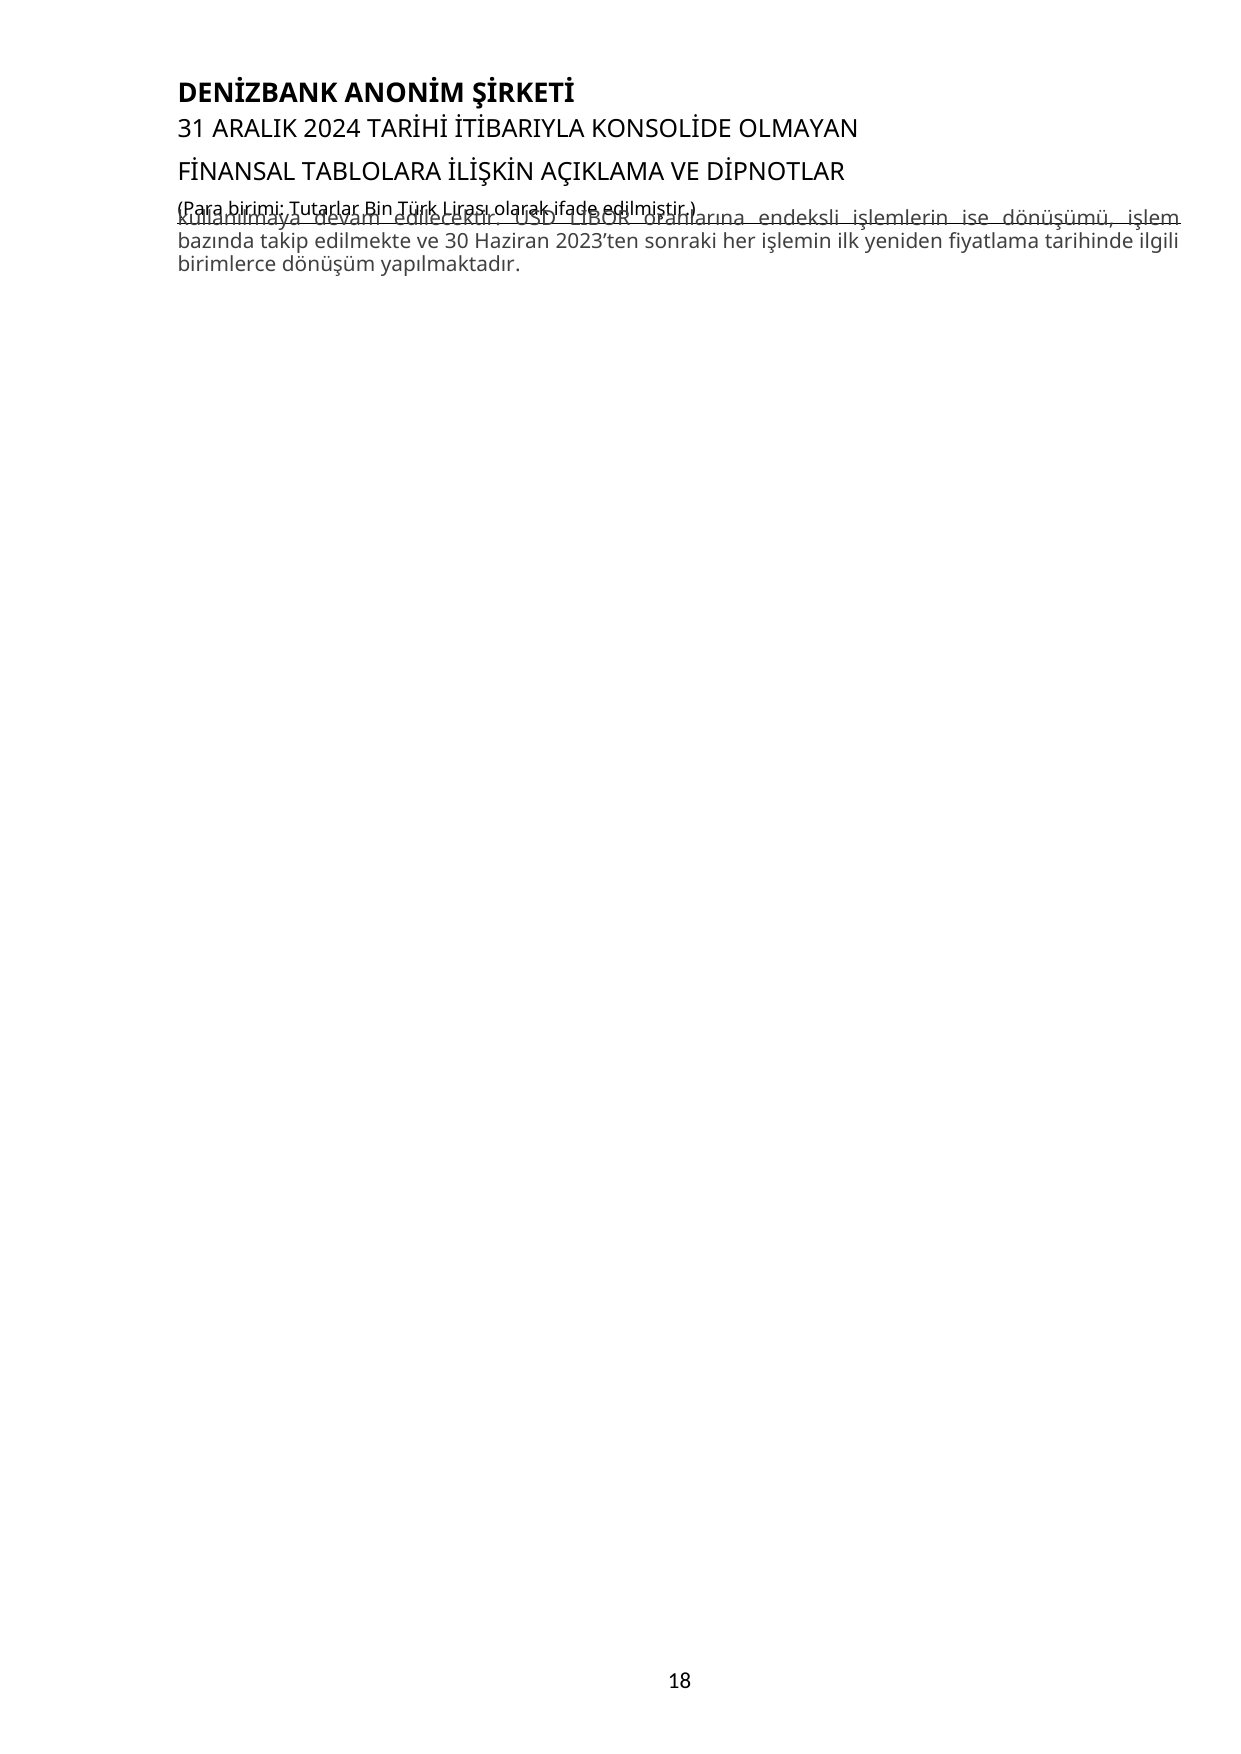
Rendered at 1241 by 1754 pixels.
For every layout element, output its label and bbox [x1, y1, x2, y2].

text [177, 207, 1181, 276]
